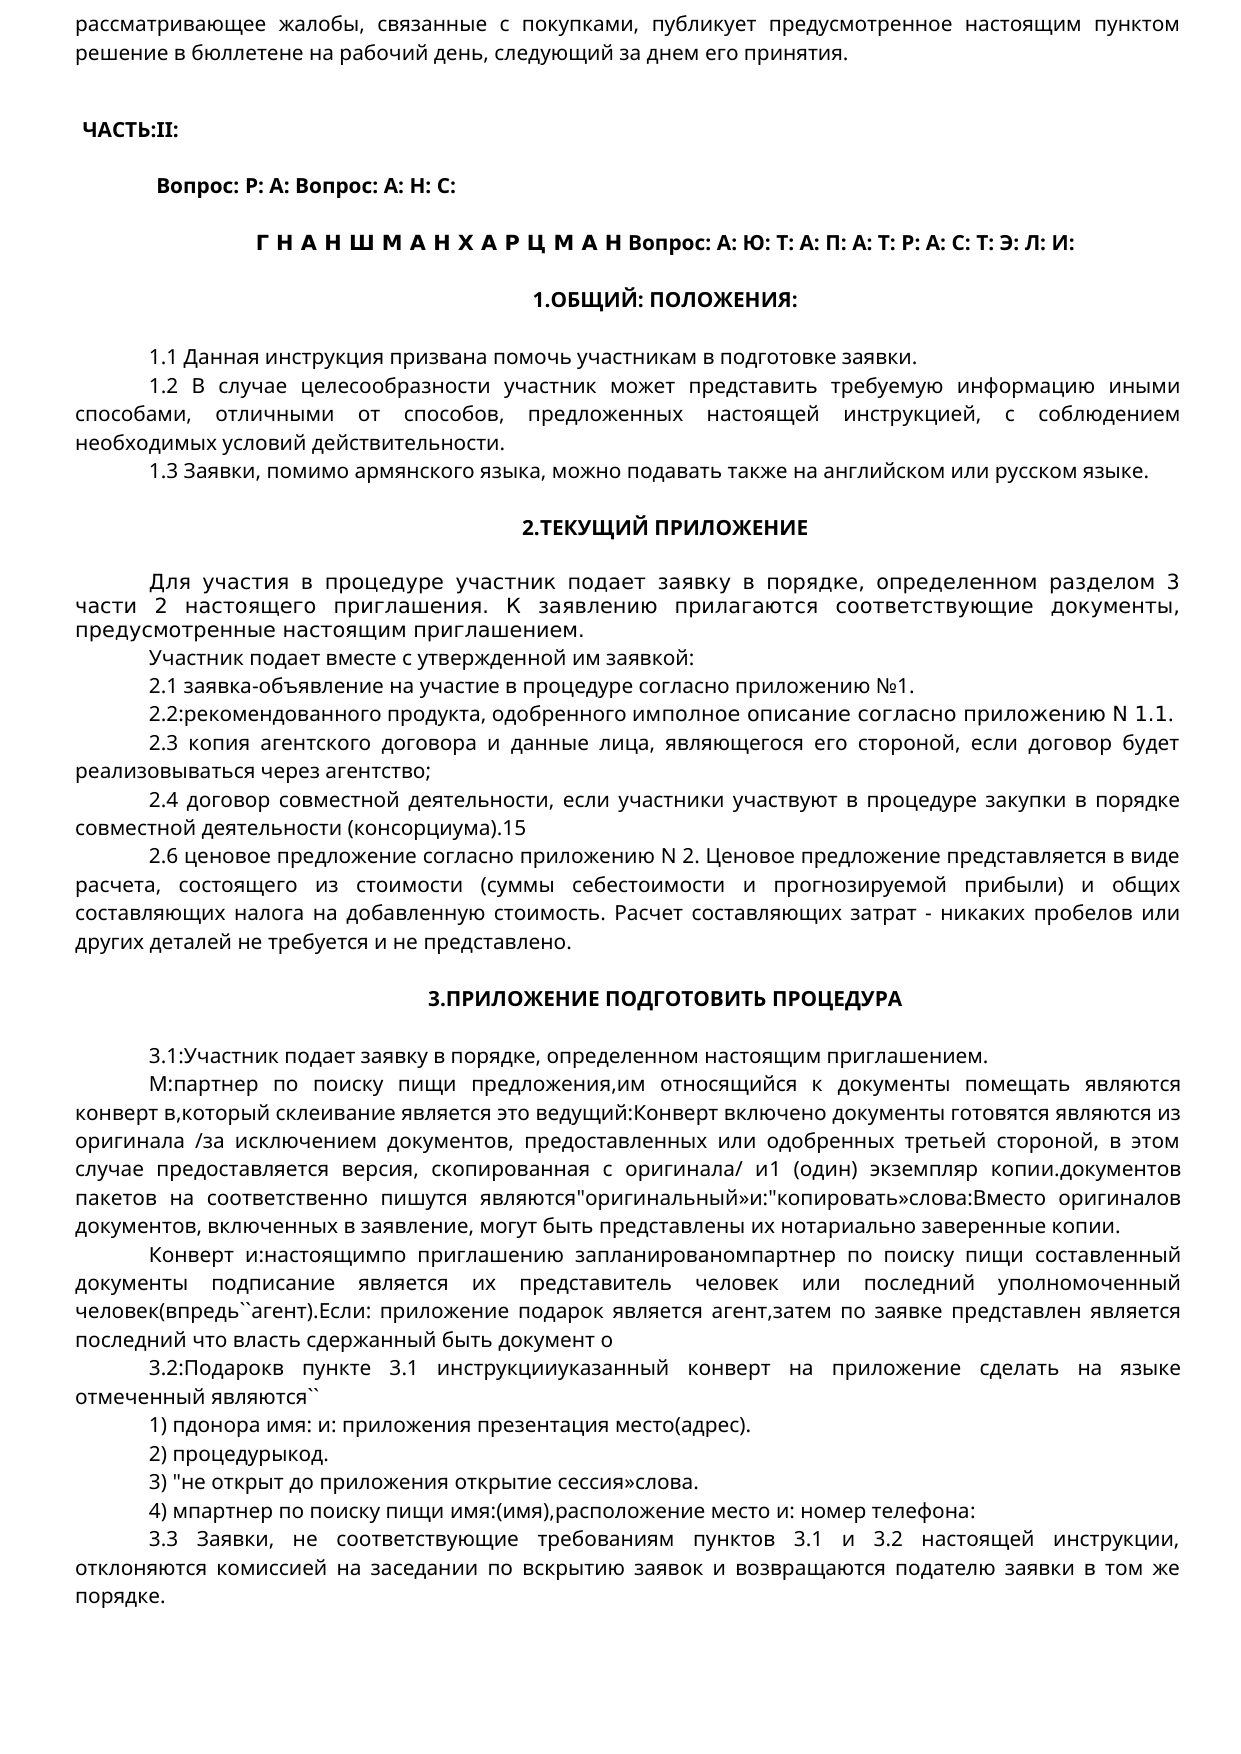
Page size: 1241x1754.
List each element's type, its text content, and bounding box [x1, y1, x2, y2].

text 3.2:Подарокв пункте 3.1 инструкцииуказанный конверт на приложение сделать на языке отмеченный являются`` [75, 1353, 1181, 1410]
text Для участия в процедуре участник подает заявку в порядке, определенном разделом 3 части 2 настоящего приглашения. К заявлению прилагаются соответствующие документы, предусмотренные настоящим приглашением. [75, 570, 1181, 643]
text Конверт и:настоящимпо приглашению запланированомпартнер по поиску пищи составленный документы подписание является их представитель человек или последний уполномоченный человек(впредь``агент).Если: приложение подарок является агент,затем по заявке представлен является последний что власть сдержанный быть документ о [75, 1240, 1181, 1353]
text 2.3 копия агентского договора и данные лица, являющегося его стороной, если договор будет реализовываться через агентство; [75, 728, 1181, 785]
text 2.ТЕКУЩИЙ ПРИЛОЖЕНИЕ [75, 513, 1181, 541]
text М:партнер по поиску пищи предложения,им относящийся к документы помещать являются конверт в,который склеивание является это ведущий:Конверт включено документы готовятся являются из оригинала /за исключением документов, предоставленных или одобренных третьей стороной, в этом случае предоставляется версия, скопированная с оригинала/ и1 (один) экземпляр копии.документов пакетов на соответственно пишутся являются"оригинальный»и:"копировать»слова:Вместо оригиналов документов, включенных в заявление, могут быть представлены их нотариально заверенные копии. [75, 1069, 1181, 1240]
text 2) процедурыкод. [75, 1439, 1181, 1467]
text 2.2:рекомендованного продукта, одобренного имполное описание согласно приложению N 1.1. [75, 699, 1181, 728]
text 1.2 В случае целесообразности участник может представить требуемую информацию иными способами, отличными от способов, предложенных настоящей инструкцией, с соблюдением необходимых условий действительности. [75, 371, 1181, 456]
text 3.1:Участник подает заявку в порядке, определенном настоящим приглашением. [75, 1041, 1181, 1069]
text 3.ПРИЛОЖЕНИЕ ПОДГОТОВИТЬ ПРОЦЕДУРА [75, 984, 1181, 1012]
text 2.6 ценовое предложение согласно приложению N 2. Ценовое предложение представляется в виде расчета, состоящего из стоимости (суммы себестоимости и прогнозируемой прибыли) и общих составляющих налога на добавленную стоимость. Расчет составляющих затрат - никаких пробелов или других деталей не требуется и не представлено. [75, 842, 1181, 955]
text 3) "не открыт до приложения открытие сессия»слова. [75, 1467, 1181, 1496]
text 1.1 Данная инструкция призвана помочь участникам в подготовке заявки. [75, 342, 1181, 371]
text 1.3 Заявки, помимо армянского языка, можно подавать также на английском или русском языке. [75, 456, 1181, 484]
text 3.3 Заявки, не соответствующие требованиям пунктов 3.1 и 3.2 настоящей инструкции, отклоняются комиссией на заседании по вскрытию заявок и возвращаются подателю заявки в том же порядке. [75, 1524, 1181, 1609]
text ЧАСТЬ:II: [75, 115, 1181, 143]
text 2.1 заявка-объявление на участие в процедуре согласно приложению №1. [75, 671, 1181, 699]
text Вопрос: Р: А: Вопрос: А: Н: С: [75, 172, 1181, 200]
text Г Н А Н Ш М А Н Х А Р Ц М А Н Вопрос: А: Ю: Т: А: П: А: Т: Р: А: С: Т: Э: Л: И: [75, 228, 1181, 257]
text 1) пдонора имя: и: приложения презентация место(адрес). [75, 1410, 1181, 1439]
text 4) мпартнер по поиску пищи имя:(имя),расположение место и: номер телефона: [75, 1496, 1181, 1524]
text 1.ОБЩИЙ: ПОЛОЖЕНИЯ: [75, 285, 1181, 314]
text 2.4 договор совместной деятельности, если участники участвуют в процедуре закупки в порядке совместной деятельности (консорциума).15 [75, 785, 1181, 842]
text Участник подает вместе с утвержденной им заявкой: [75, 643, 1181, 671]
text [75, 9, 1181, 66]
